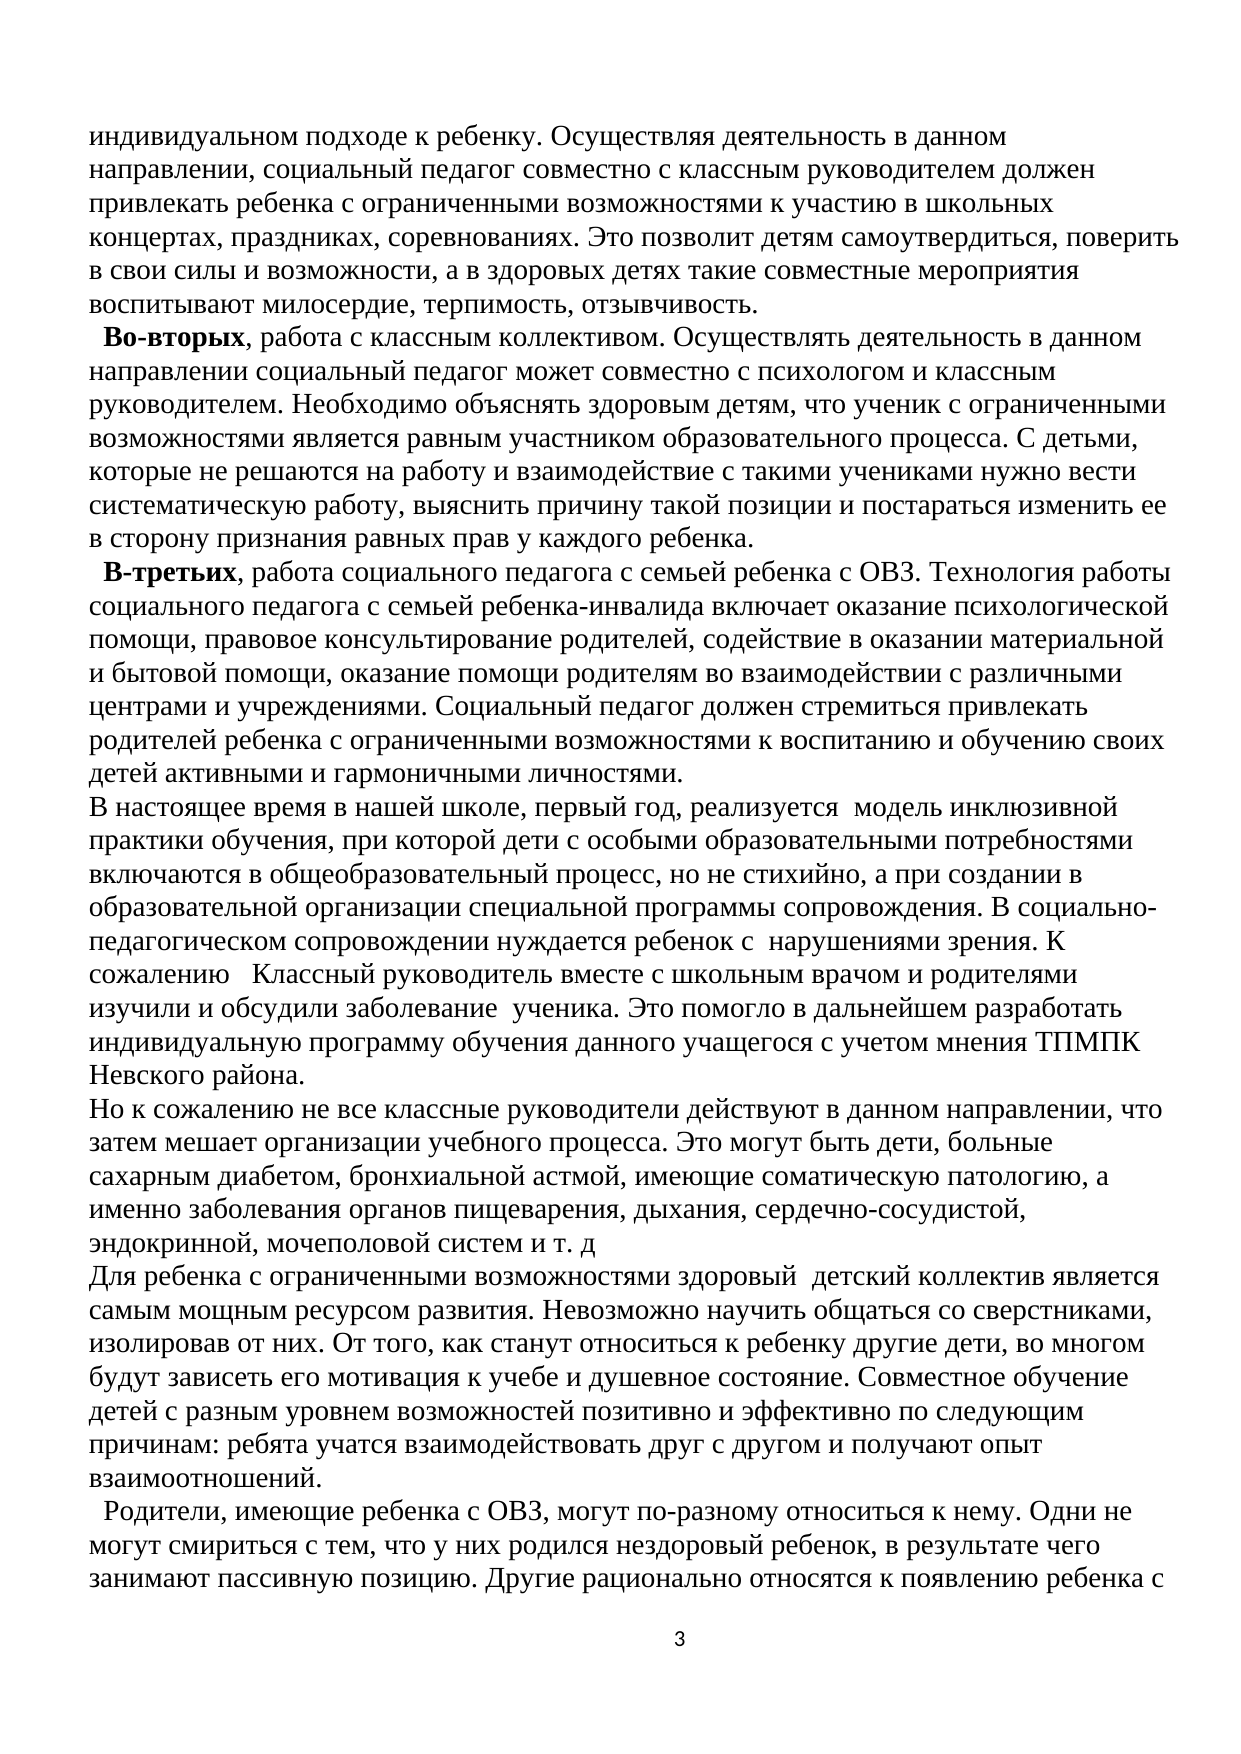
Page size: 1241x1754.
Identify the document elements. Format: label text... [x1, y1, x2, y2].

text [88, 1258, 1181, 1594]
text В настоящее время в нашей школе, первый год, реализуется модель инклюзивной практики обучения, при которой дети с особыми образовательными потребностями включаются в общеобразовательный процесс, но не стихийно, а при создании в образовательной организации специальной программы сопровождения. В социально-педагогическом сопровождении нуждается ребенок с нарушениями зрения. К сожалению Классный руководитель вместе с школьным врачом и родителями изучили и обсудили заболевание ученика. Это помогло в дальнейшем разработать индивидуальную программу обучения данного учащегося с учетом мнения ТПМПК Невского района. [88, 789, 1181, 1091]
text Но к сожалению не все классные руководители действуют в данном направлении, что затем мешает организации учебного процесса. Это могут быть дети, больные сахарным диабетом, бронхиальной астмой, имеющие соматическую патологию, а именно заболевания органов пищеварения, дыхания, сердечно-сосудистой, эндокринной, мочеполовой систем и т. д [88, 1091, 1181, 1258]
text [88, 118, 1181, 789]
